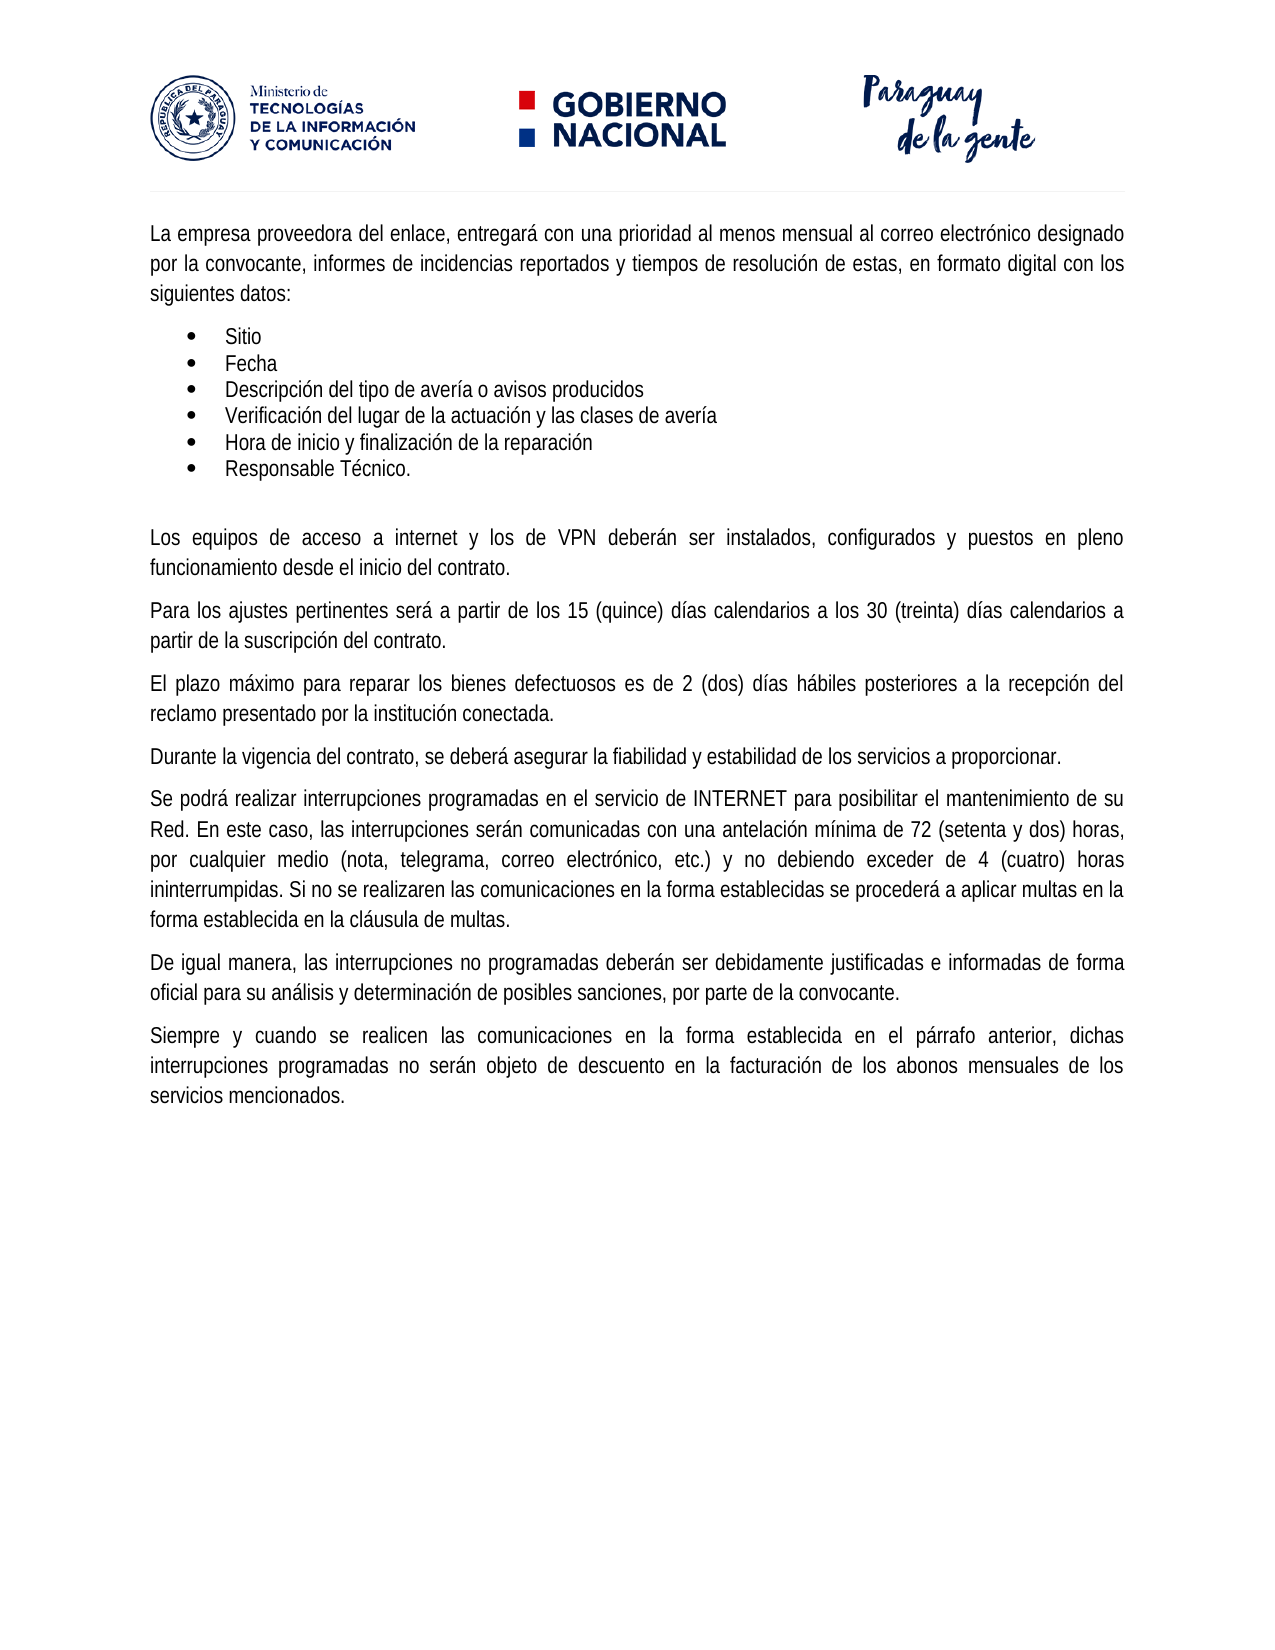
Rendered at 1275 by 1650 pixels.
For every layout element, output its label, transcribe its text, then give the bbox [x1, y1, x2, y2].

text Se podrá realizar interrupciones programadas en el servicio de INTERNET para posibilitar el mantenimiento de su Red. En este caso, las interrupciones serán comunicadas con una antelación mínima de 72 (setenta y dos) horas, por cualquier medio (nota, telegrama, correo electrónico, etc.) y no debiendo exceder de 4 (cuatro) horas ininterrumpidas. Si no se realizaren las comunicaciones en la forma establecidas se procederá a aplicar multas en la forma establecida en la cláusula de multas. [150, 785, 1125, 933]
list Verificación del lugar de la actuación y las clases de avería [187, 402, 1125, 428]
text Durante la vigencia del contrato, se deberá asegurar la fiabilidad y estabilidad de los servicios a proporcionar. [150, 743, 1125, 769]
list Descripción del tipo de avería o avisos producidos [187, 376, 1125, 402]
text La empresa proveedora del enlace, entregará con una prioridad al menos mensual al correo electrónico designado por la convocante, informes de incidencias reportados y tiempos de resolución de estas, en formato digital con los siguientes datos: [150, 220, 1125, 307]
text Los equipos de acceso a internet y los de VPN deberán ser instalados, configurados y puestos en pleno funcionamiento desde el inicio del contrato. [150, 524, 1125, 581]
list Fecha [187, 349, 1125, 376]
picture [150, 75, 1035, 163]
text Para los ajustes pertinentes será a partir de los 15 (quince) días calendarios a los 30 (treinta) días calendarios a partir de la suscripción del contrato. [150, 597, 1125, 653]
text El plazo máximo para reparar los bienes defectuosos es de 2 (dos) días hábiles posteriores a la recepción del reclamo presentado por la institución conectada. [150, 670, 1125, 726]
text Siempre y cuando se realicen las comunicaciones en la forma establecida en el párrafo anterior, dichas interrupciones programadas no serán objeto de descuento en la facturación de los abonos mensuales de los servicios mencionados. [150, 1022, 1125, 1109]
list Hora de inicio y finalización de la reparación [187, 428, 1125, 455]
text De igual manera, las interrupciones no programadas deberán ser debidamente justificadas e informadas de forma oficial para su análisis y determinación de posibles sanciones, por parte de la convocante. [150, 949, 1125, 1006]
list Responsable Técnico. [187, 455, 1125, 481]
list Sitio [187, 323, 1125, 349]
